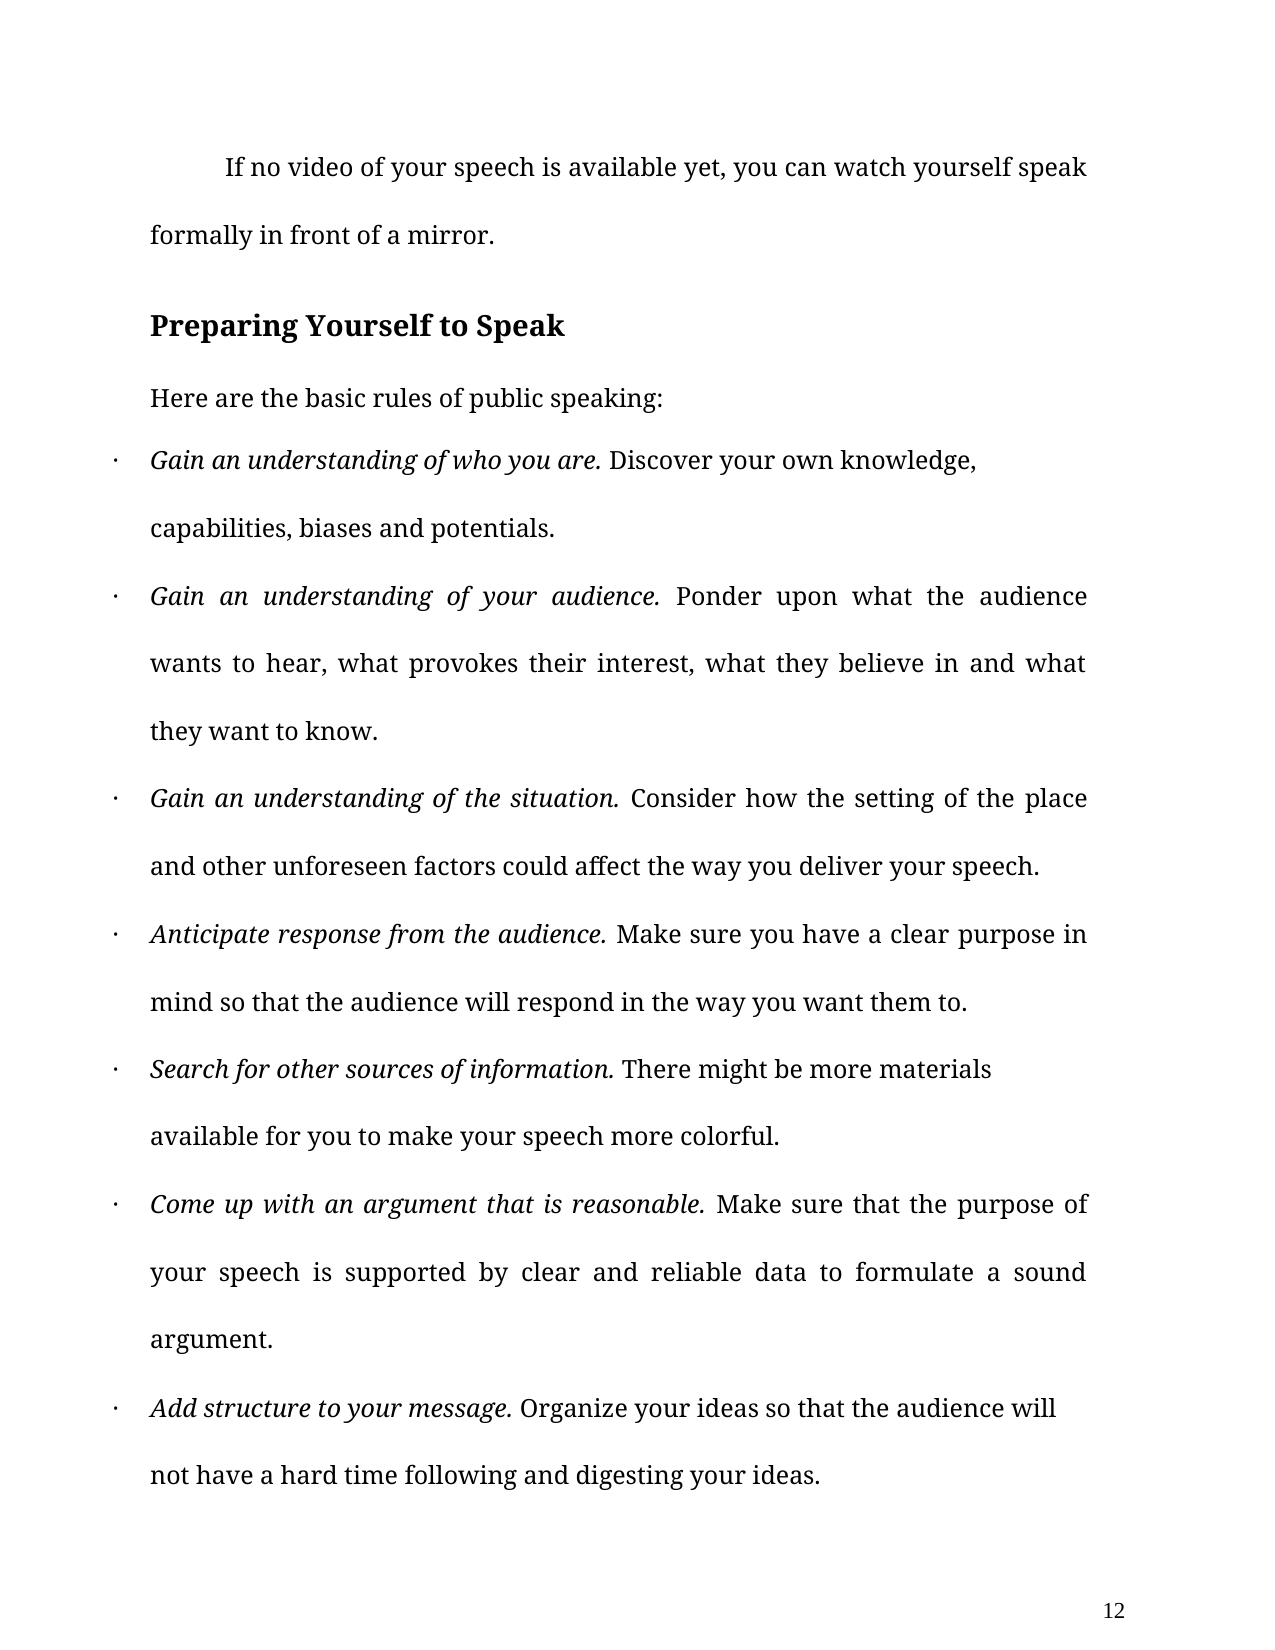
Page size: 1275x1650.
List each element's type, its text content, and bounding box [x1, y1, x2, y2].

list Gain an understanding of your audience. Ponder upon what the audience wants to hear, what provokes their interest, what they believe in and what they want to know. [150, 578, 1125, 747]
text If no video of your speech is available yet, you can watch yourself speak formally in front of a mirror. [150, 150, 1087, 251]
list Anticipate response from the audience. Make sure you have a clear purpose in mind so that the audience will respond in the way you want them to. [150, 917, 1125, 1018]
list Gain an understanding of who you are. Discover your own knowledge, capabilities, biases and potentials. [150, 443, 1125, 544]
list Gain an understanding of the situation. Consider how the setting of the place and other unforeseen factors could affect the way you deliver your speech. [150, 781, 1125, 883]
list Search for other sources of information. There might be more materials available for you to make your speech more colorful. [112, 1052, 1087, 1153]
text Here are the basic rules of public speaking: [150, 381, 1125, 415]
text Preparing Yourself to Speak [150, 306, 1125, 345]
list Add structure to your message. Organize your ideas so that the audience will not have a hard time following and digesting your ideas. [150, 1390, 1125, 1492]
list Come up with an argument that is reasonable. Make sure that the purpose of your speech is supported by clear and reliable data to formulate a sound argument. [150, 1187, 1125, 1356]
